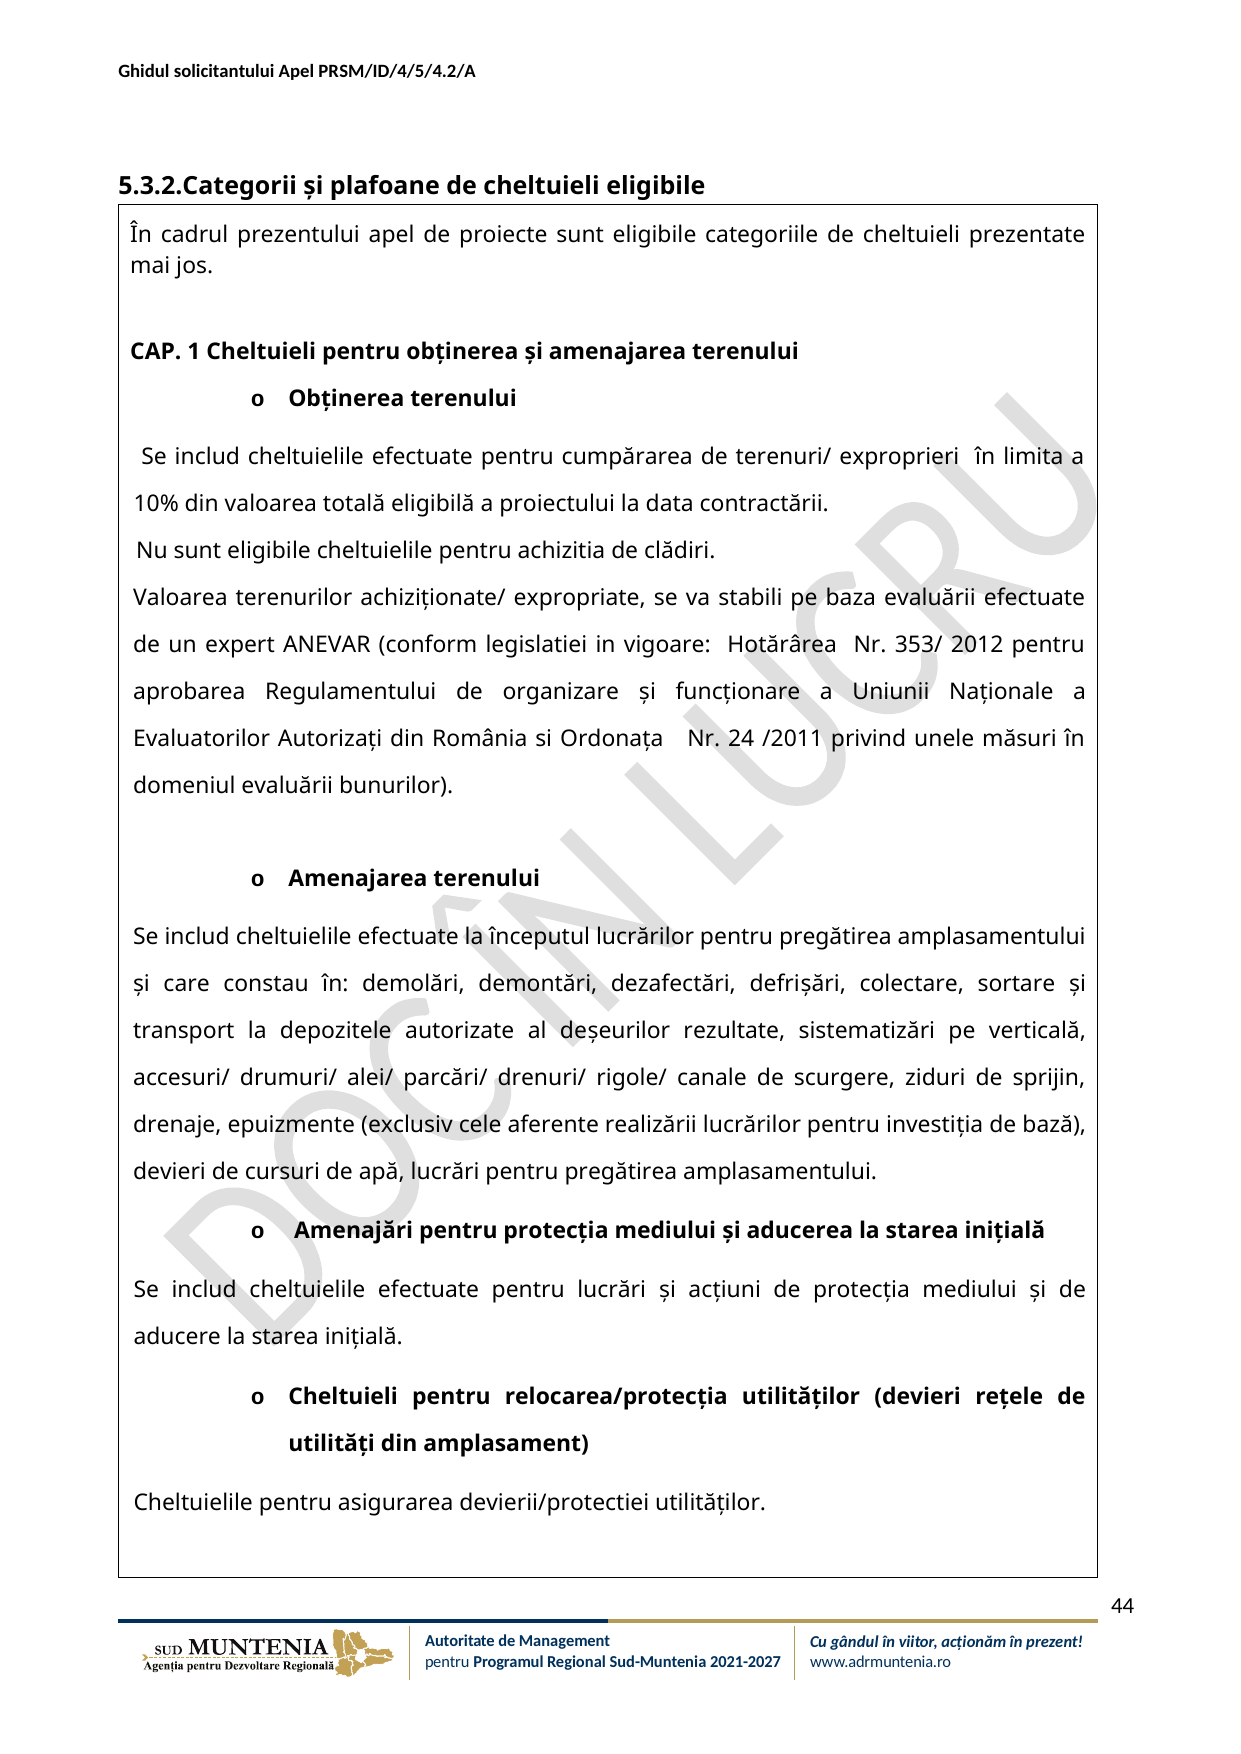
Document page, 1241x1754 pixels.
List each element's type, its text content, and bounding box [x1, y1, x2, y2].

subtitle 5.3.2.Categorii și plafoane de cheltuieli eligibile [118, 167, 1134, 201]
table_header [119, 205, 1097, 1577]
